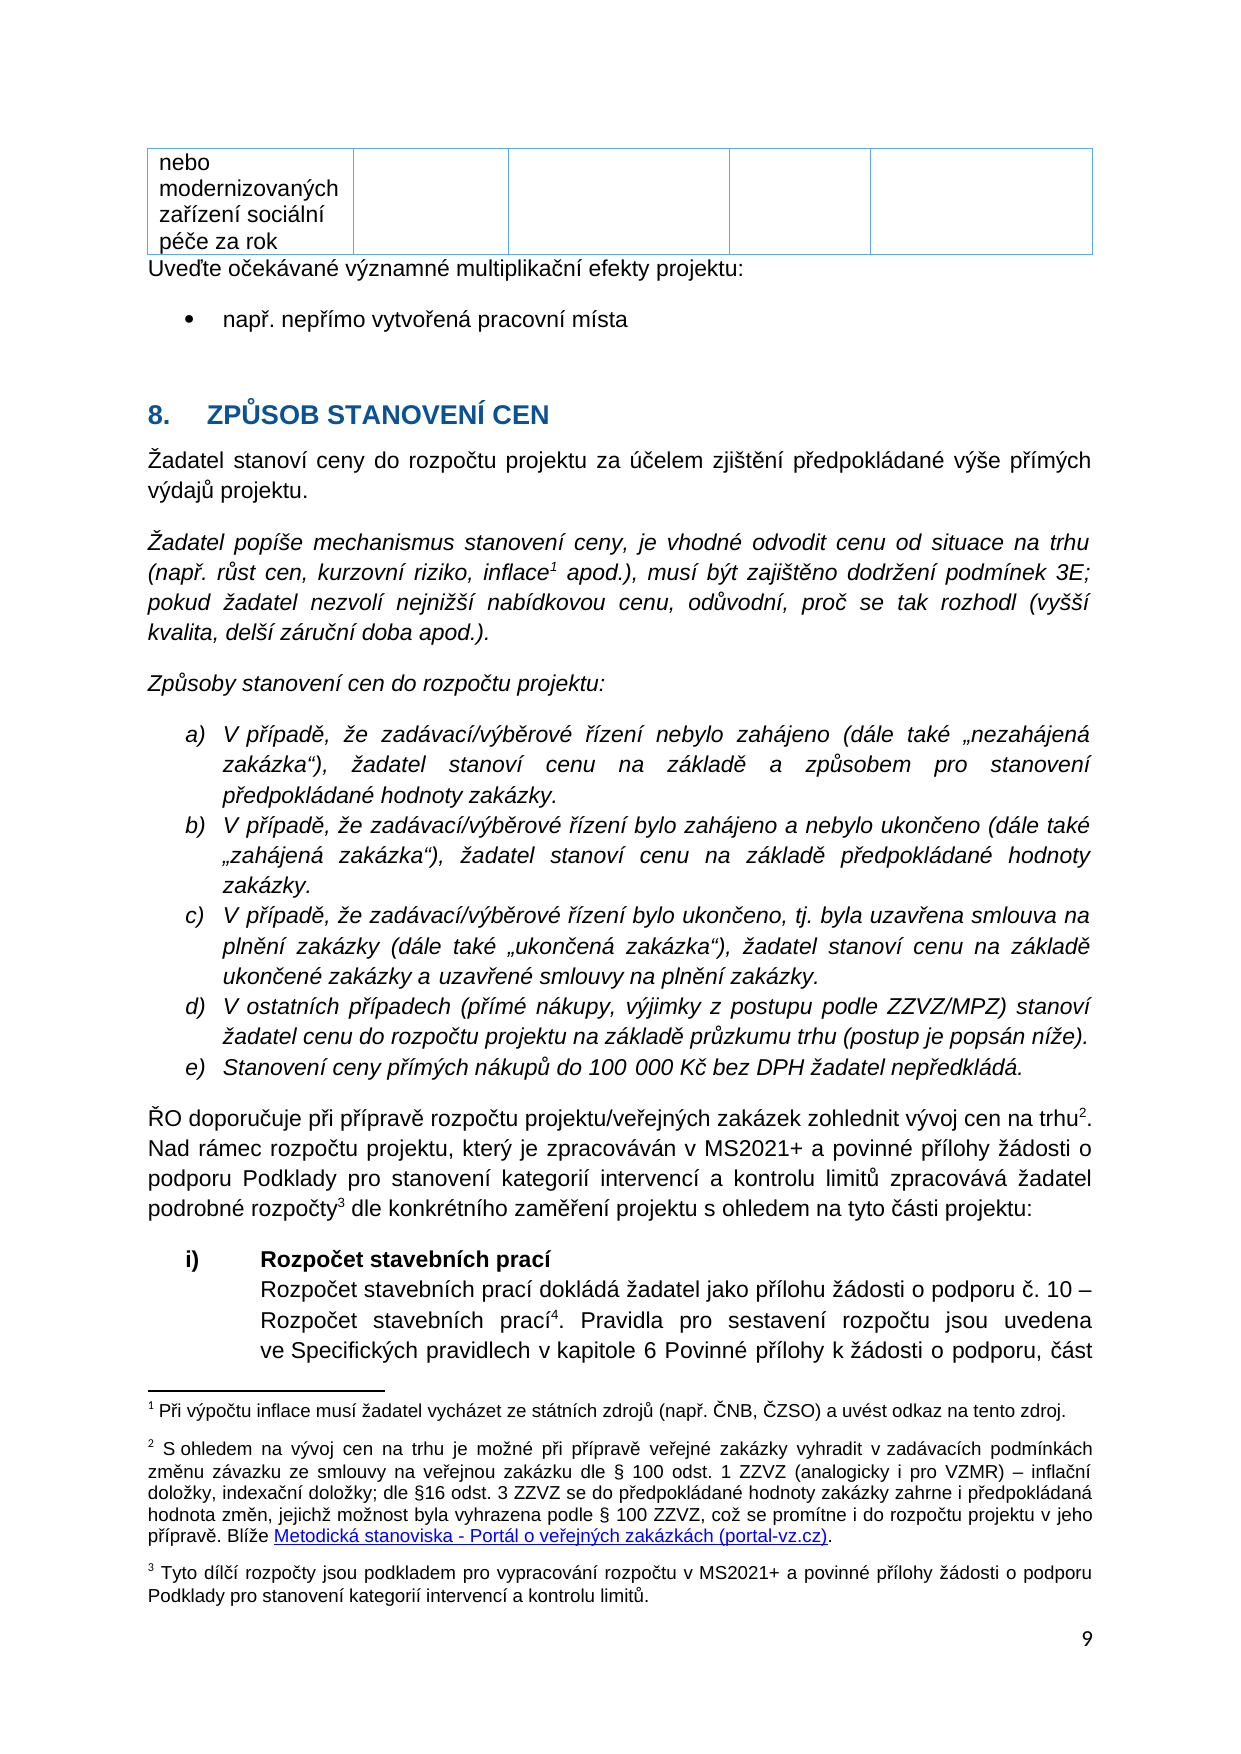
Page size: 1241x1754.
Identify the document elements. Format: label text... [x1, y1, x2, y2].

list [260, 1276, 1093, 1363]
table_cell [509, 149, 729, 254]
text ŘO doporučuje při přípravě rozpočtu projektu/veřejných zakázek zohlednit vývoj cen na trhu. Nad rámec rozpočtu projektu, který je zpracováván v MS2021+ a povinné přílohy žádosti o podporu Podklady pro stanovení kategorií intervencí a kontrolu limitů zpracovává žadatel podrobné rozpočty dle konkrétního zaměření projektu s ohledem na tyto části projektu: [148, 1104, 1093, 1222]
list V případě, že zadávací/výběrové řízení bylo ukončeno, tj. byla uzavřena smlouva na plnění zakázky (dále také „ukončená zakázka“), žadatel stanoví cenu na základě ukončené zakázky a uzavřené smlouvy na plnění zakázky. [185, 902, 1093, 989]
text Způsoby stanovení cen do rozpočtu projektu: [148, 670, 1093, 697]
list Rozpočet stavebních prací [185, 1246, 1093, 1273]
table_cell [354, 149, 508, 254]
subtitle ZPŮSOB STANOVENÍ CEN [148, 399, 1093, 430]
list např. nepřímo vytvořená pracovní místa [185, 306, 1093, 332]
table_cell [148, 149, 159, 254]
list V případě, že zadávací/výběrové řízení bylo zahájeno a nebylo ukončeno (dále také „zahájená zakázka“), žadatel stanoví cenu na základě předpokládané hodnoty zakázky. [185, 812, 1093, 899]
text Uveďte očekávané významné multiplikační efekty projektu: [148, 255, 1093, 281]
list V ostatních případech (přímé nákupy, výjimky z postupu podle ZZVZ/MPZ) stanoví žadatel cenu do rozpočtu projektu na základě průzkumu trhu (postup je popsán níže). [185, 993, 1093, 1050]
table_cell [730, 149, 870, 254]
text Žadatel stanoví ceny do rozpočtu projektu za účelem zjištění předpokládané výše přímých výdajů projektu. [148, 447, 1093, 504]
list V případě, že zadávací/výběrové řízení nebylo zahájeno (dále také „nezahájená zakázka“), žadatel stanoví cenu na základě a způsobem pro stanovení předpokládané hodnoty zakázky. [185, 721, 1093, 808]
list Stanovení ceny přímých nákupů do 100 000 Kč bez DPH žadatel nepředkládá. [185, 1053, 1093, 1080]
table_cell 554 601 - Počet uživatelů nových nebo modernizovaných zařízení sociální péče za rok [210, 149, 353, 254]
table_cell [871, 149, 1092, 254]
text Žadatel popíše mechanismus stanovení ceny, je vhodné odvodit cenu od situace na trhu (např. růst cen, kurzovní riziko, inflace apod.), musí být zajištěno dodržení podmínek 3E; pokud žadatel nezvolí nejnižší nabídkovou cenu, odůvodní, proč se tak rozhodl (vyšší kvalita, delší záruční doba apod.). [148, 528, 1093, 646]
